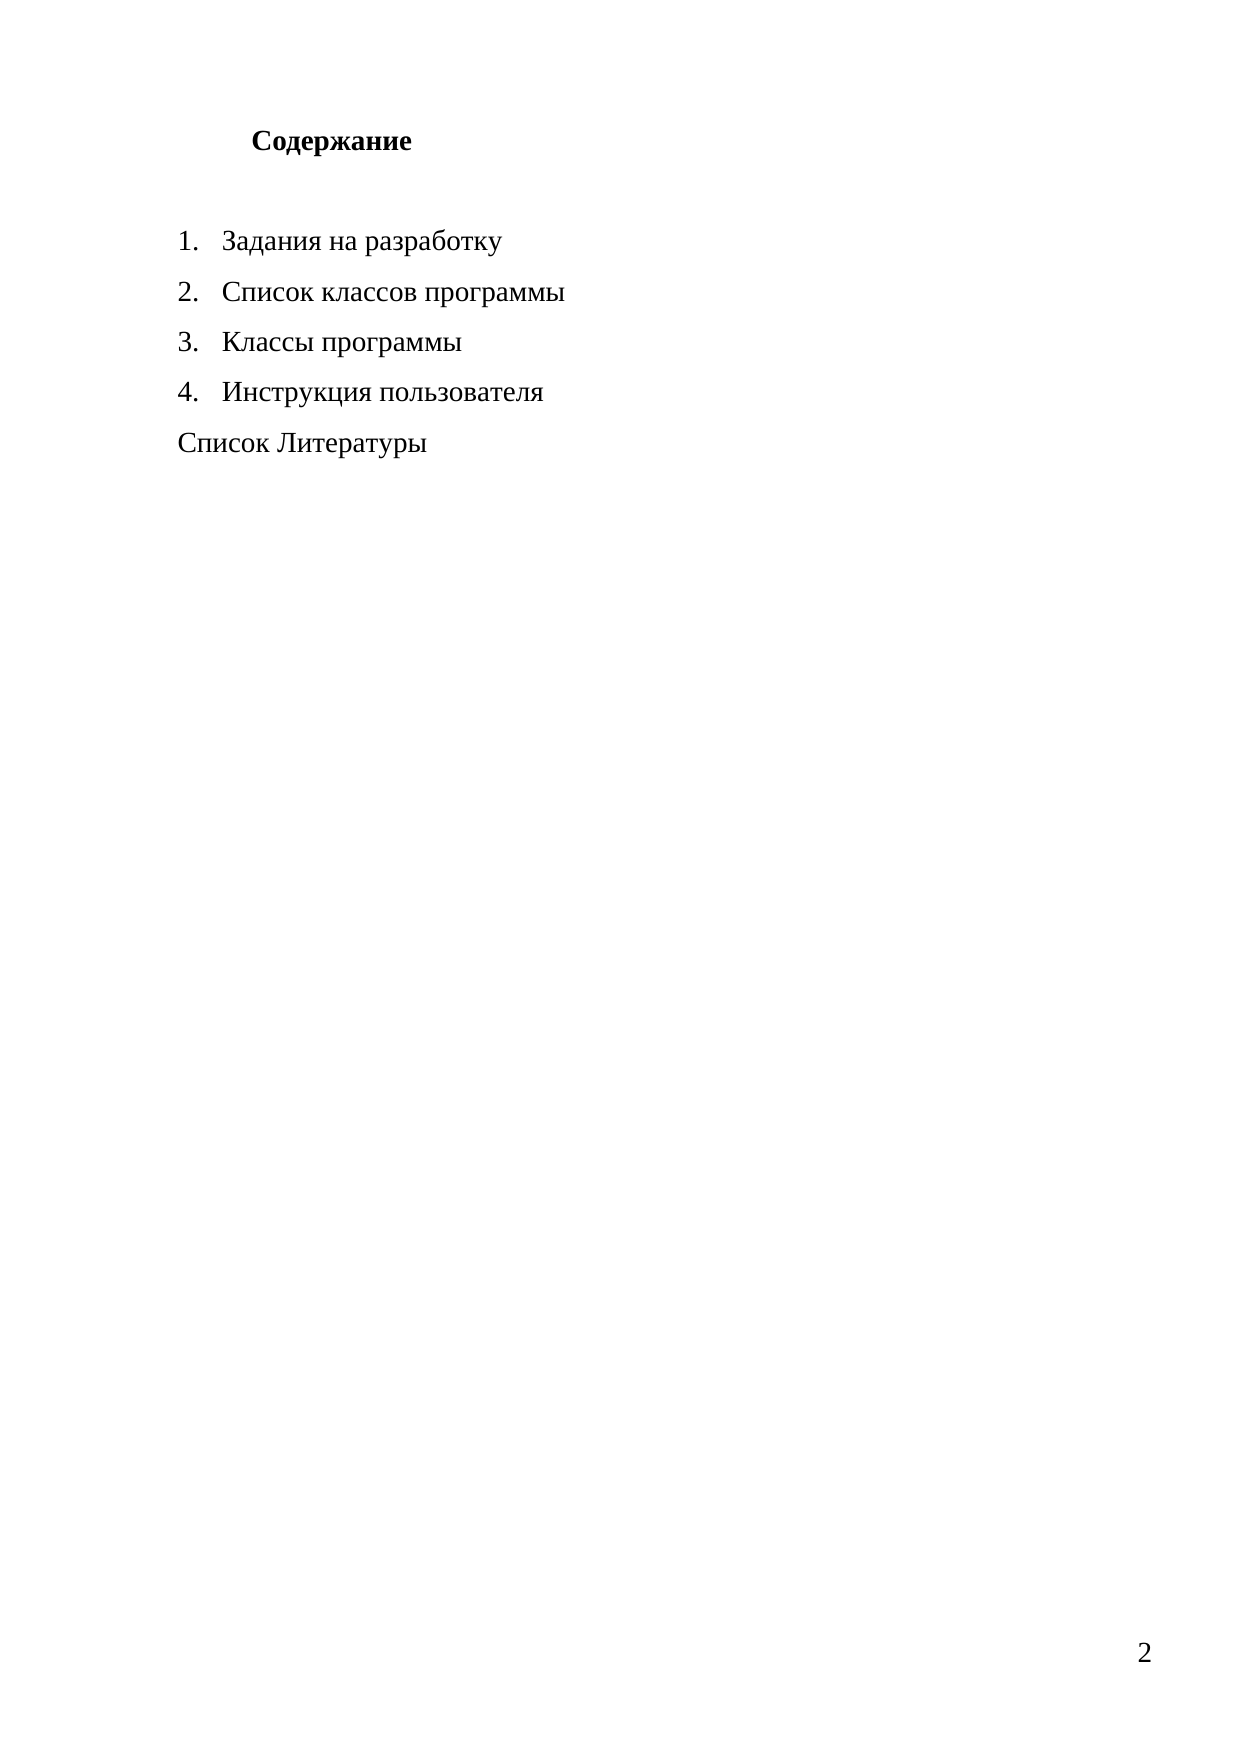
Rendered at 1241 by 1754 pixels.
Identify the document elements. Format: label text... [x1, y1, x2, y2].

text Содержание [177, 123, 1152, 156]
list Задания на разработку [177, 223, 1152, 257]
list Инструкция пользователя [177, 374, 1152, 408]
list Классы программы [177, 324, 1152, 358]
list Список классов программы [177, 274, 1152, 307]
text Список Литературы [177, 425, 1152, 458]
